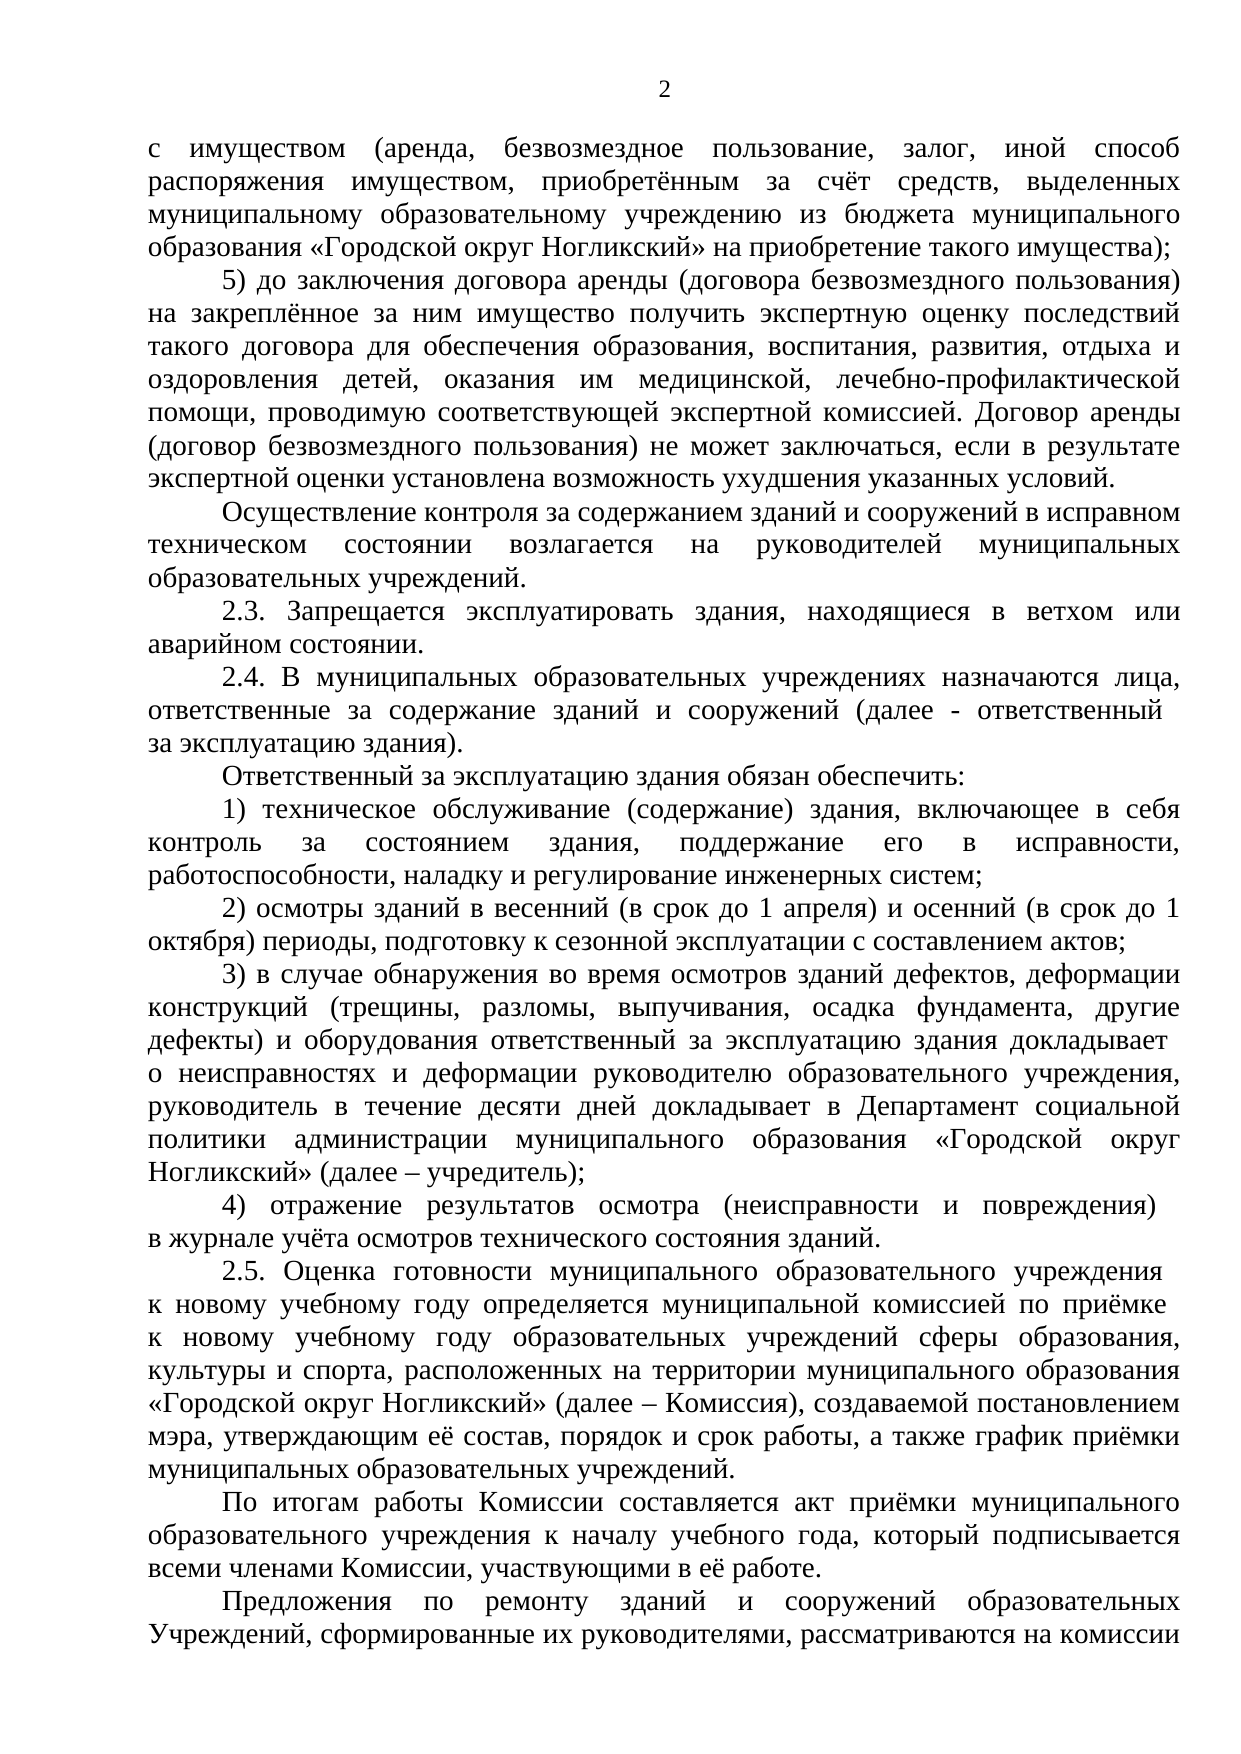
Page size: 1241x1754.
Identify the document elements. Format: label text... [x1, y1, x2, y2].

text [148, 131, 1181, 263]
text 3) в случае обнаружения во время осмотров зданий дефектов, деформации конструкций (трещины, разломы, выпучивания, осадка фундамента, другие дефекты) и оборудования ответственный за эксплуатацию здания докладывает о неисправностях и деформации руководителю образовательного учреждения, руководитель в течение десяти дней докладывает в Департамент социальной политики администрации муниципального образования «Городской округ Ногликский» (далее – учредитель); [148, 957, 1181, 1188]
text По итогам работы Комиссии составляется акт приёмки муниципального образовательного учреждения к началу учебного года, который подписывается всеми членами Комиссии, участвующими в её работе. [148, 1485, 1181, 1584]
text 2.4. В муниципальных образовательных учреждениях назначаются лица, ответственные за содержание зданий и сооружений (далее - ответственный за эксплуатацию здания). [148, 660, 1181, 759]
text 2) осмотры зданий в весенний (в срок до 1 апреля) и осенний (в срок до 1 октября) периоды, подготовку к сезонной эксплуатации с составлением актов; [148, 891, 1181, 957]
text 2.3. Запрещается эксплуатировать здания, находящиеся в ветхом или аварийном состоянии. [148, 594, 1181, 660]
text 4) отражение результатов осмотра (неисправности и повреждения) в журнале учёта осмотров технического состояния зданий. [148, 1188, 1181, 1254]
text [148, 1584, 1181, 1650]
text 5) до заключения договора аренды (договора безвозмездного пользования) на закреплённое за ним имущество получить экспертную оценку последствий такого договора для обеспечения образования, воспитания, развития, отдыха и оздоровления детей, оказания им медицинской, лечебно-профилактической помощи, проводимую соответствующей экспертной комиссией. Договор аренды (договор безвозмездного пользования) не может заключаться, если в результате экспертной оценки установлена возможность ухудшения указанных условий. [148, 263, 1181, 494]
text Ответственный за эксплуатацию здания обязан обеспечить: [148, 759, 1181, 792]
text Осуществление контроля за содержанием зданий и сооружений в исправном техническом состоянии возлагается на руководителей муниципальных образовательных учреждений. [148, 494, 1181, 594]
text 2.5. Оценка готовности муниципального образовательного учреждения к новому учебному году определяется муниципальной комиссией по приёмке к новому учебному году образовательных учреждений сферы образования, культуры и спорта, расположенных на территории муниципального образования «Городской округ Ногликский» (далее – Комиссия), создаваемой постановлением мэра, утверждающим её состав, порядок и срок работы, а также график приёмки муниципальных образовательных учреждений. [148, 1254, 1181, 1485]
text 1) техническое обслуживание (содержание) здания, включающее в себя контроль за состоянием здания, поддержание его в исправности, работоспособности, наладку и регулирование инженерных систем; [148, 792, 1181, 891]
